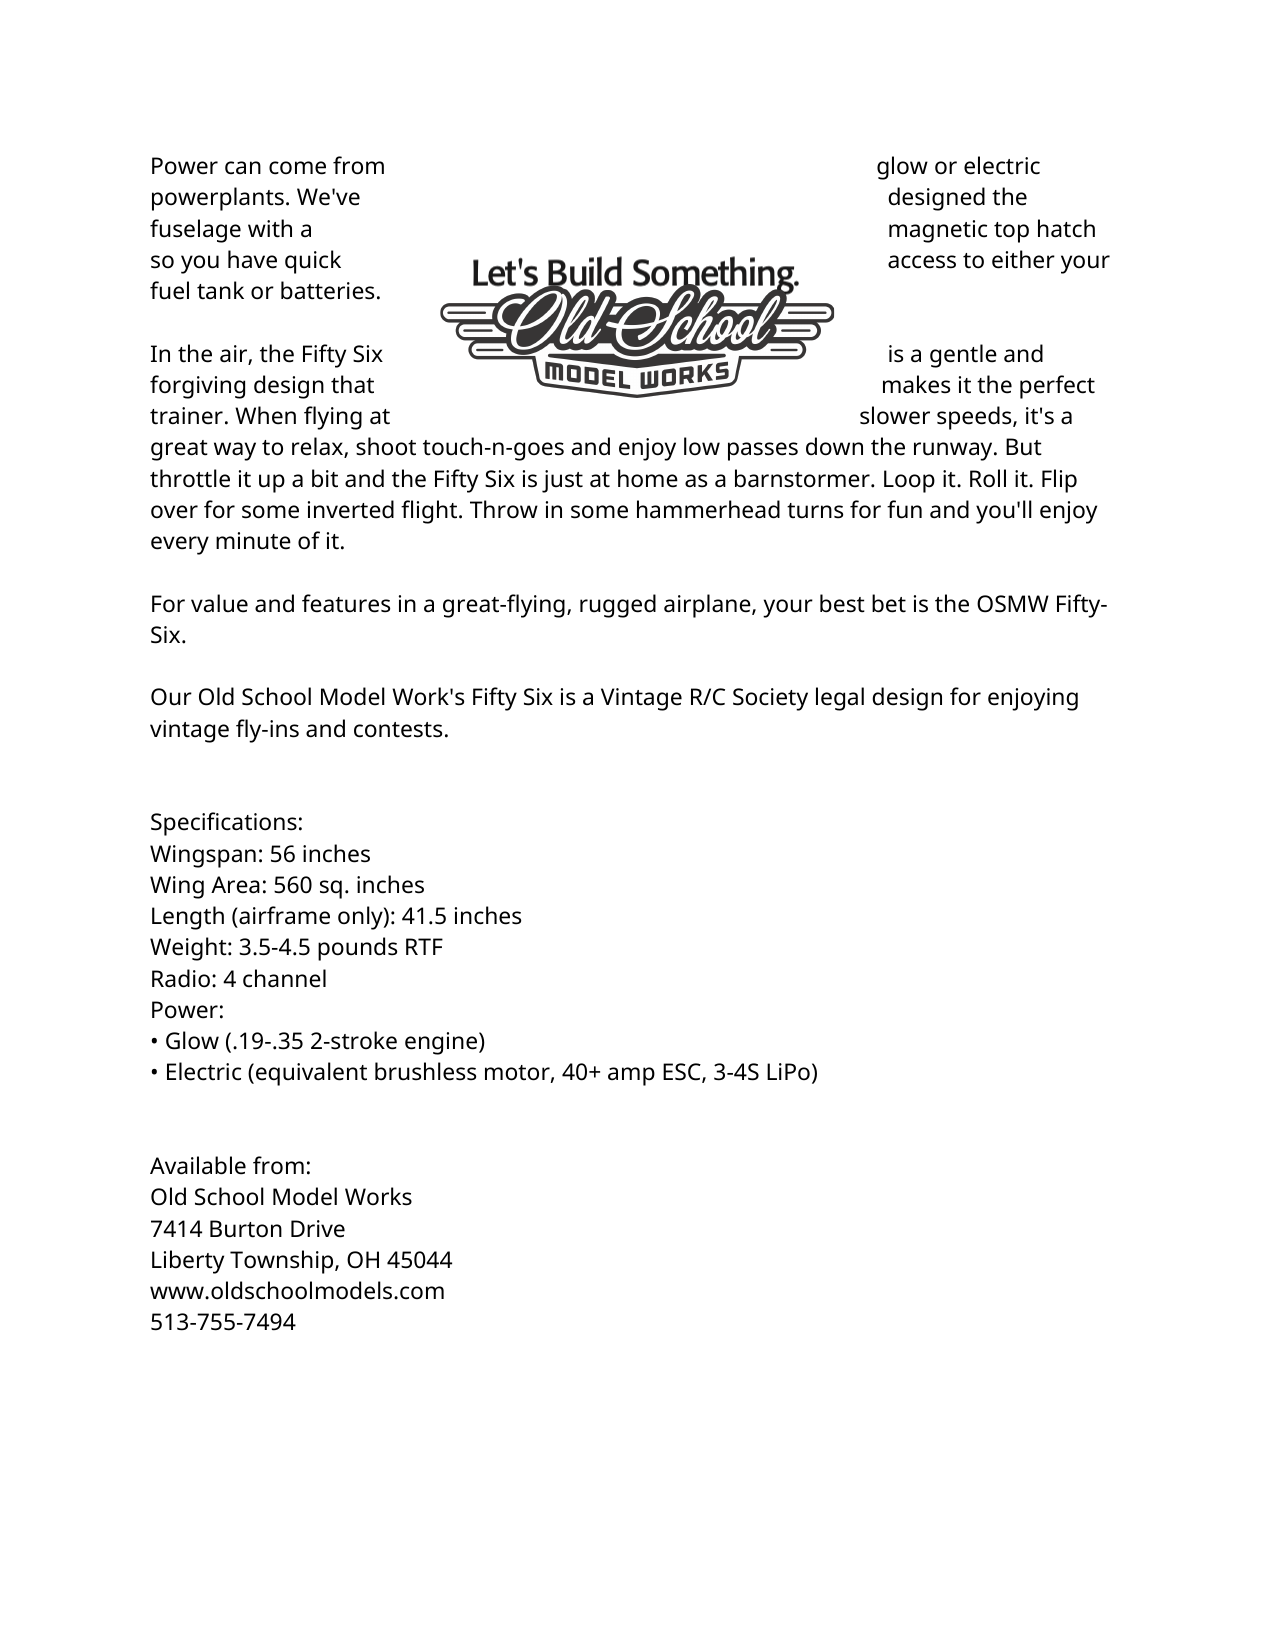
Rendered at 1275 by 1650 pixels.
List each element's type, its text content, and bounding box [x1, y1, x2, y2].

text 7414 Burton Drive [150, 1212, 1125, 1244]
text Wing Area: 560 sq. inches [150, 869, 1125, 900]
text Power can come from glow or electric powerplants. We've designed the fuselage with a magnetic top hatch so you have quick access to either your fuel tank or batteries. [150, 150, 1125, 306]
picture [412, 202, 863, 398]
text Length (airframe only): 41.5 inches [150, 900, 1125, 931]
text Available from: [150, 1150, 1125, 1181]
text 513-755-7494 [150, 1306, 1125, 1337]
text Specifications: [150, 806, 1125, 837]
text Weight: 3.5-4.5 pounds RTF [150, 931, 1125, 962]
text www.oldschoolmodels.com [150, 1275, 1125, 1306]
text Old School Model Works [150, 1181, 1125, 1212]
text In the air, the Fifty Six is a gentle and forgiving design that makes it the perfect trainer. When flying at slower speeds, it's a great way to relax, shoot touch-n-goes and enjoy low passes down the runway. But throttle it up a bit and the Fifty Six is just at home as a barnstormer. Loop it. Roll it. Flip over for some inverted flight. Throw in some hammerhead turns for fun and you'll enjoy every minute of it. [150, 337, 1125, 556]
text Wingspan: 56 inches [150, 837, 1125, 869]
text Liberty Township, OH 45044 [150, 1244, 1125, 1275]
text • Electric (equivalent brushless motor, 40+ amp ESC, 3-4S LiPo) [150, 1056, 1125, 1087]
text Power: [150, 994, 1125, 1025]
text Radio: 4 channel [150, 962, 1125, 994]
text • Glow (.19-.35 2-stroke engine) [150, 1025, 1125, 1056]
text For value and features in a great-flying, rugged airplane, your best bet is the OSMW Fifty-Six. [150, 587, 1125, 650]
text Our Old School Model Work's Fifty Six is a Vintage R/C Society legal design for enjoying vintage fly-ins and contests. [150, 681, 1125, 744]
